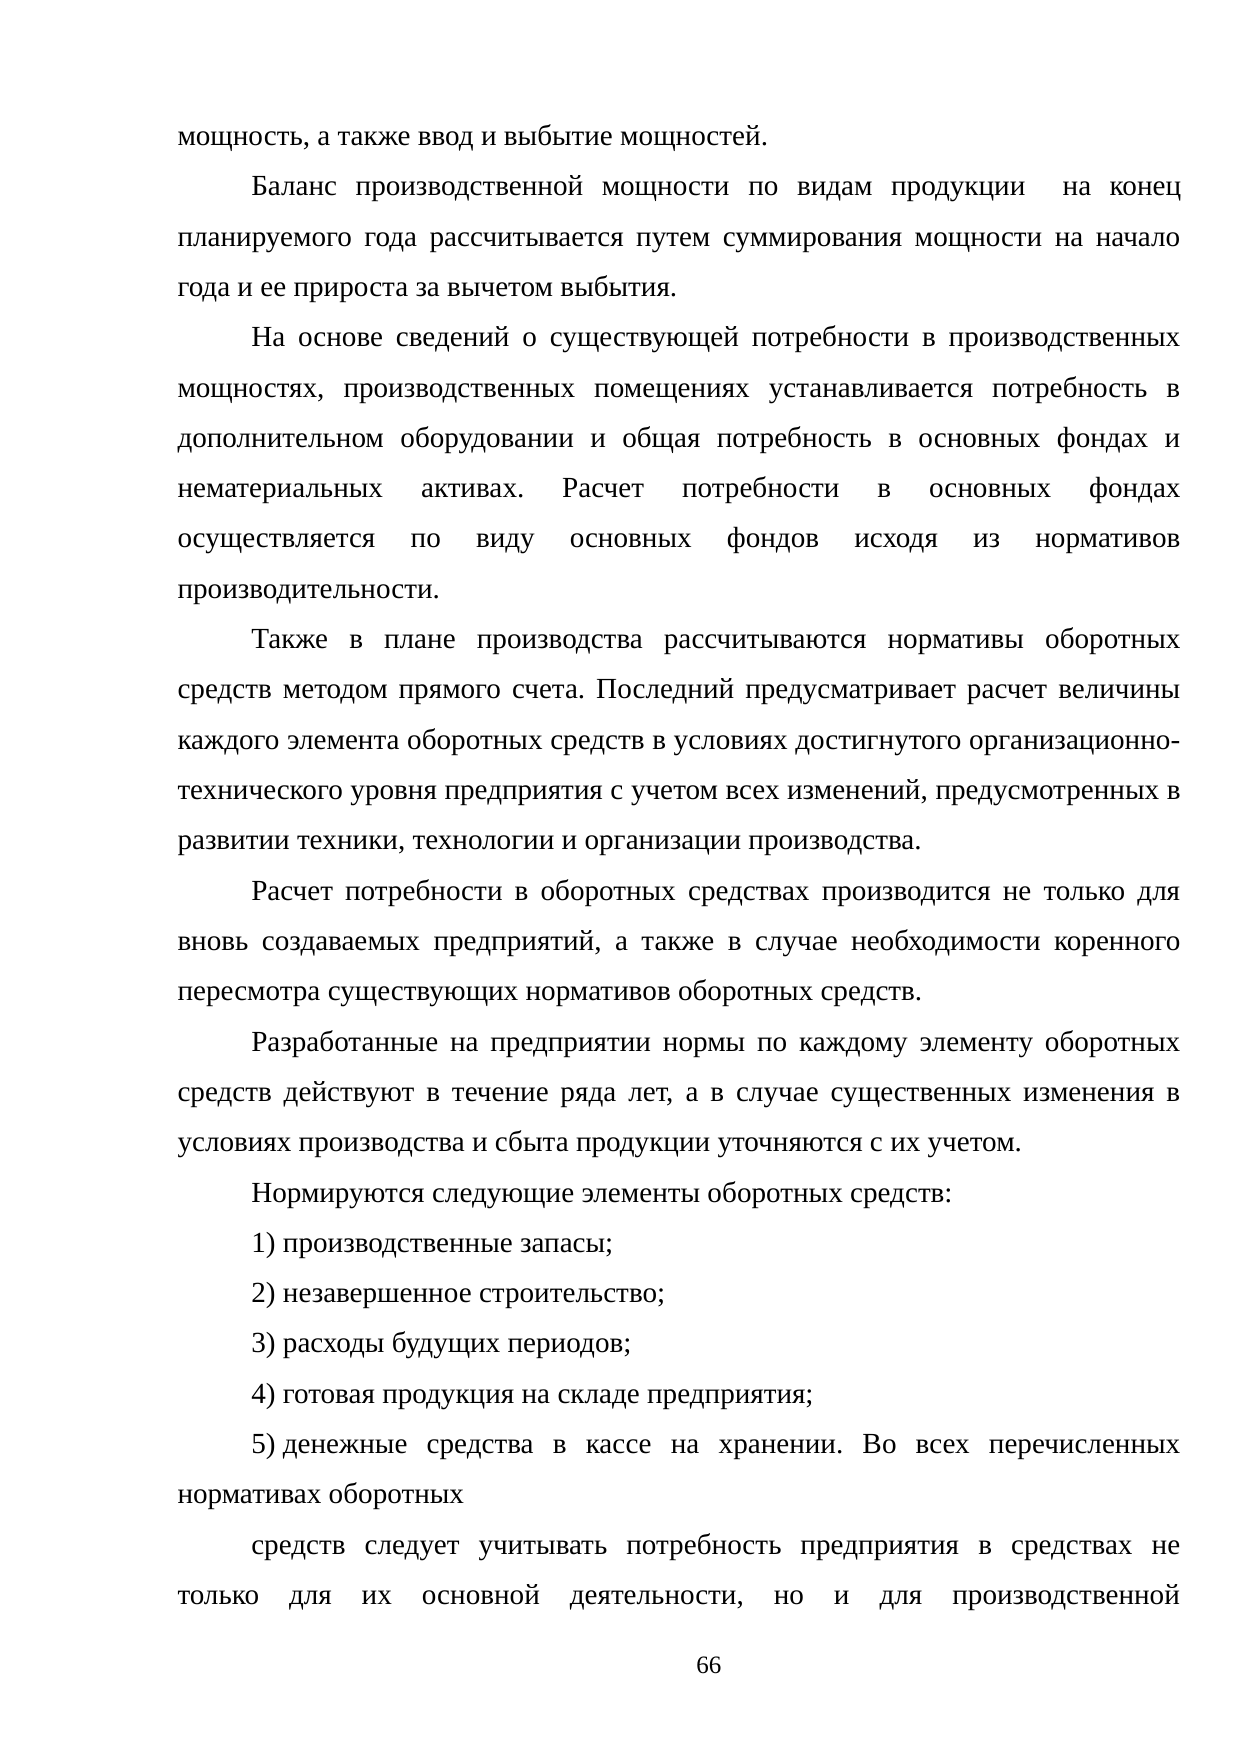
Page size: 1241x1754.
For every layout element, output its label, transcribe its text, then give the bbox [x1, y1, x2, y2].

text Разработанные на предприятии нормы по каждому элементу оборотных средств действуют в течение ряда лет, а в случае существенных изменения в условиях производства и сбыта продукции уточняются с их учетом. [177, 1024, 1181, 1158]
text 5) денежные средства в кассе на хранении. Во всех перечисленных нормативах оборотных [177, 1426, 1181, 1510]
text 2) незавершенное строительство; [177, 1275, 1181, 1309]
text Также в плане производства рассчитываются нормативы оборотных средств методом прямого счета. Последний предусматривает расчет величины каждого элемента оборотных средств в условиях достигнутого организационно-технического уровня предприятия с учетом всех изменений, предусмотренных в развитии техники, технологии и организации производства. [177, 621, 1181, 856]
text 1) производственные запасы; [177, 1225, 1181, 1258]
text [177, 1527, 1181, 1611]
text Нормируются следующие элементы оборотных средств: [177, 1175, 1181, 1208]
text Расчет потребности в оборотных средствах производится не только для вновь создаваемых предприятий, а также в случае необходимости коренного пересмотра существующих нормативов оборотных средств. [177, 873, 1181, 1007]
text 3) расходы будущих периодов; [177, 1326, 1181, 1359]
text На основе сведений о существующей потребности в производственных мощностях, производственных помещениях устанавливается потребность в дополнительном оборудовании и общая потребность в основных фондах и нематериальных активах. Расчет потребности в основных фондах осуществляется по виду основных фондов исходя из нормативов производительности. [177, 319, 1181, 604]
text Баланс производственной мощности по видам продукции на конец планируемого года рассчитывается путем суммирования мощности на начало года и ее прироста за вычетом выбытия. [177, 168, 1181, 303]
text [177, 118, 1181, 152]
text 4) готовая продукция на складе предприятия; [177, 1376, 1181, 1409]
